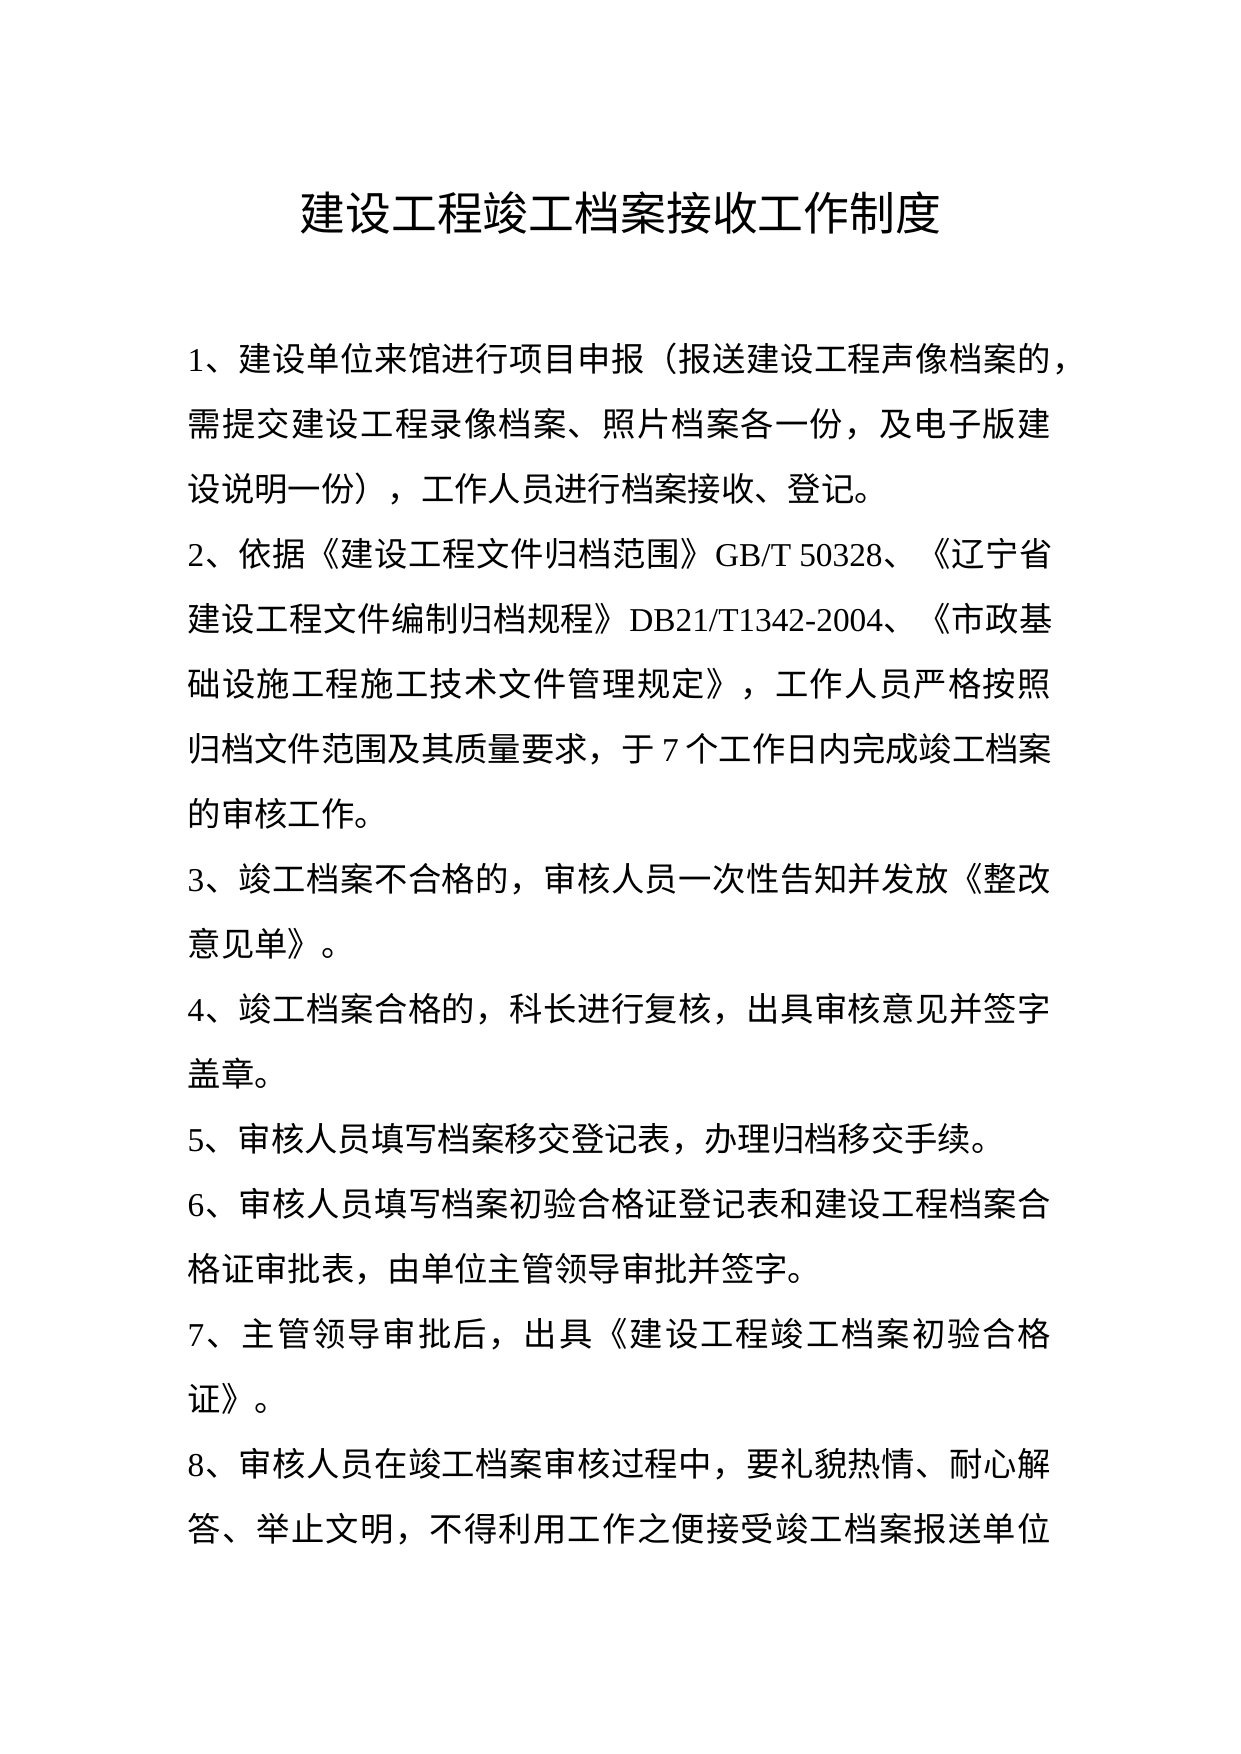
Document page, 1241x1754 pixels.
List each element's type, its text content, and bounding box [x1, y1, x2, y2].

text 3、竣工档案不合格的，审核人员一次性告知并发放《整改意见单》。 [187, 844, 1053, 974]
text 2、依据《建设工程文件归档范围》GB/T 50328、《辽宁省建设工程文件编制归档规程》DB21/T1342-2004、《市政基础设施工程施工技术文件管理规定》，工作人员严格按照归档文件范围及其质量要求，于7个工作日内完成竣工档案的审核工作。 [187, 519, 1053, 844]
text 建设工程竣工档案接收工作制度 [187, 162, 1053, 259]
text 7、主管领导审批后，出具《建设工程竣工档案初验合格证》。 [187, 1299, 1053, 1429]
text 1、建设单位来馆进行项目申报（报送建设工程声像档案的，需提交建设工程录像档案、照片档案各一份，及电子版建设说明一份），工作人员进行档案接收、登记。 [187, 324, 1053, 519]
text 4、竣工档案合格的，科长进行复核，出具审核意见并签字盖章。 [187, 974, 1053, 1104]
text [187, 1429, 1053, 1559]
text 6、审核人员填写档案初验合格证登记表和建设工程档案合格证审批表，由单位主管领导审批并签字。 [187, 1169, 1053, 1299]
text 5、审核人员填写档案移交登记表，办理归档移交手续。 [187, 1104, 1053, 1169]
